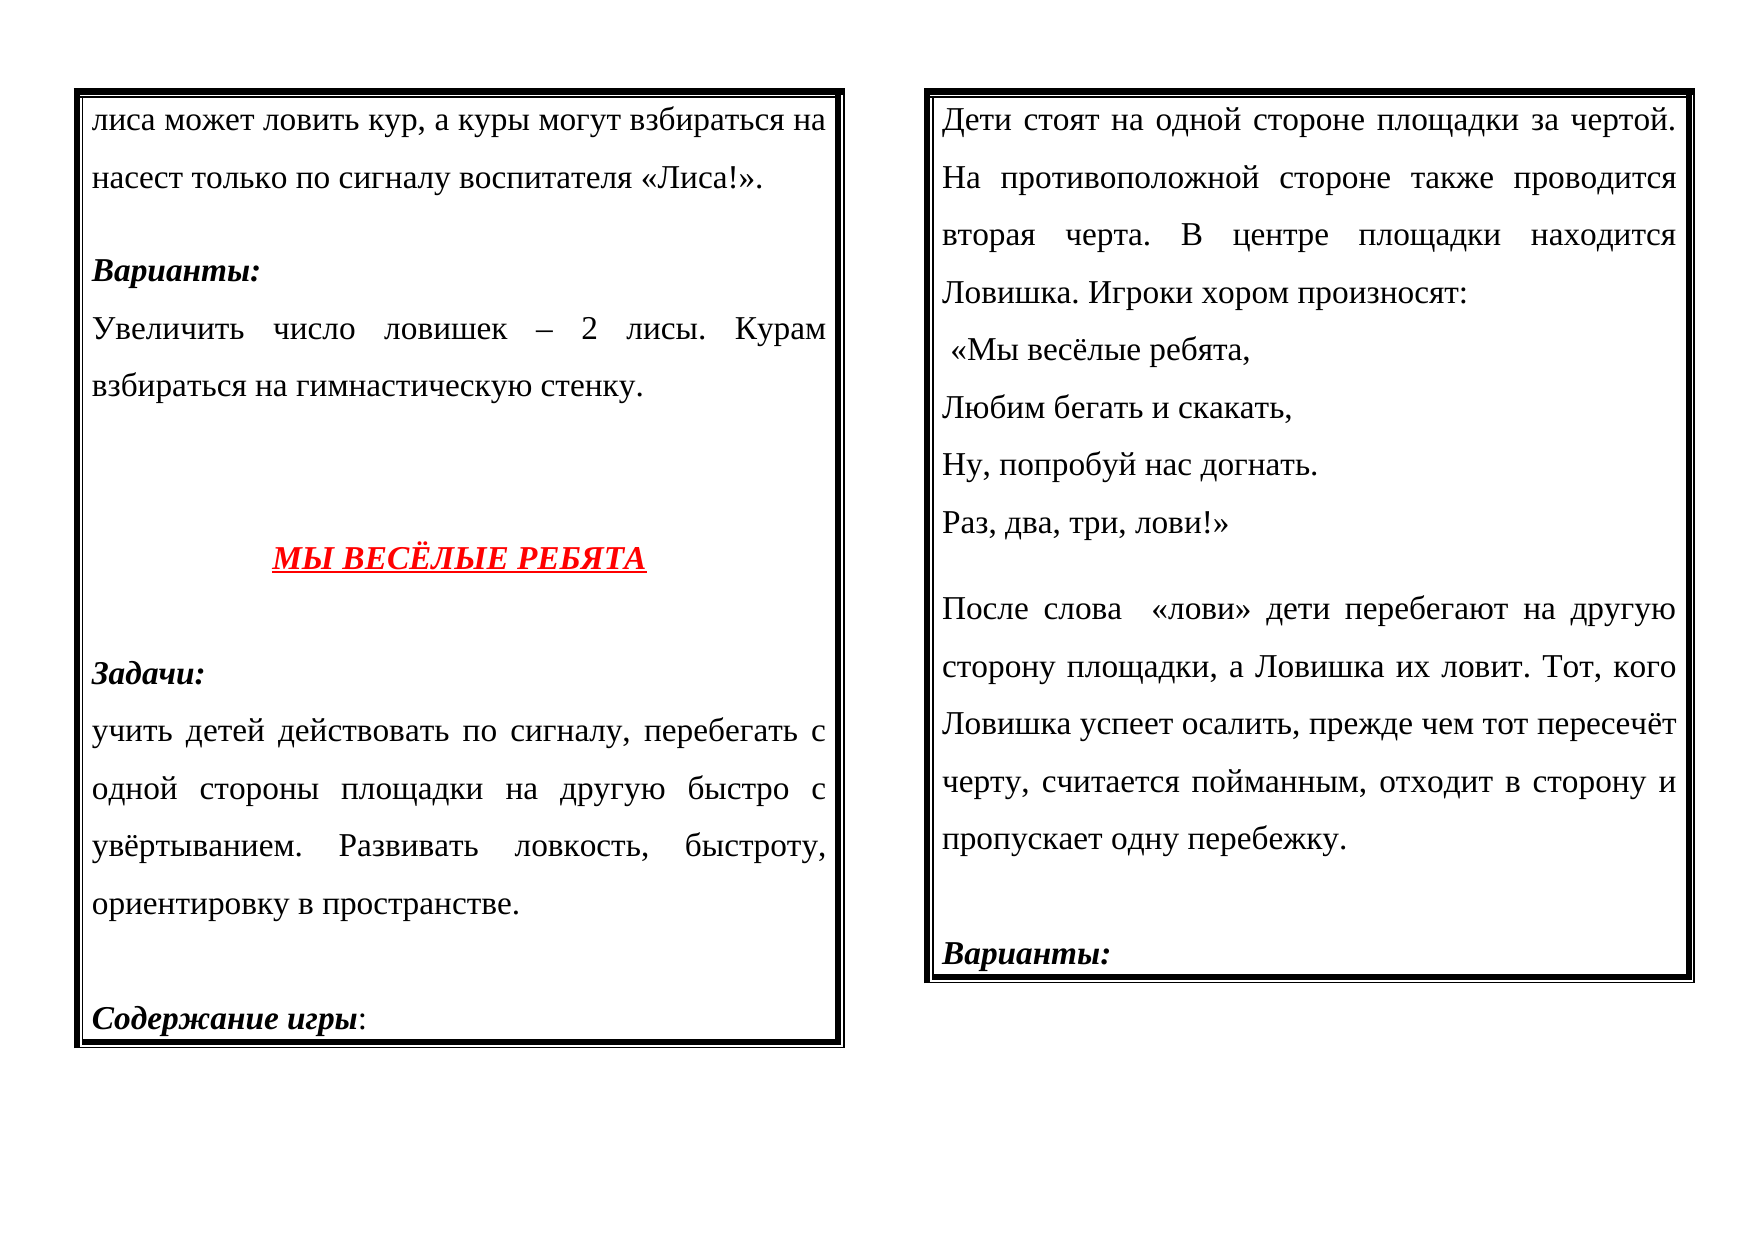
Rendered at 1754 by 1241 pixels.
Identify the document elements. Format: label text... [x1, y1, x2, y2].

text Раз, два, три, лови!» [934, 491, 1686, 541]
text «Мы весёлые ребята, [934, 318, 1686, 368]
text Варианты: [83, 239, 835, 289]
text учить детей действовать по сигналу, перебегать с одной стороны площадки на другую быстро с увёртыванием. Развивать ловкость, быстроту, ориентировку в пространстве. [83, 699, 835, 922]
text Варианты: [934, 922, 1686, 974]
text Ну, попробуй нас догнать. [934, 433, 1686, 483]
text Дети стоят на одной стороне площадки за чертой. На противоположной стороне также проводится вторая черта. В центре площадки находится Ловишка. Игроки хором произносят: [934, 98, 1686, 311]
text Любим бегать и скакать, [934, 376, 1686, 426]
text Увеличить число ловишек – 2 лисы. Курам взбираться на гимнастическую стенку. [83, 297, 835, 404]
text МЫ ВЕСЁЛЫЕ РЕБЯТА [83, 527, 835, 577]
text Содержание игры: [83, 987, 835, 1039]
text Задачи: [83, 642, 835, 692]
text лиса может ловить кур, а куры могут взбираться на насест только по сигналу воспитателя «Лиса!». [83, 98, 835, 196]
text После слова «лови» дети перебегают на другую сторону площадки, а Ловишка их ловит. Тот, кого Ловишка успеет осалить, прежде чем тот пересечёт черту, считается пойманным, отходит в сторону и пропускает одну перебежку. [934, 577, 1686, 857]
